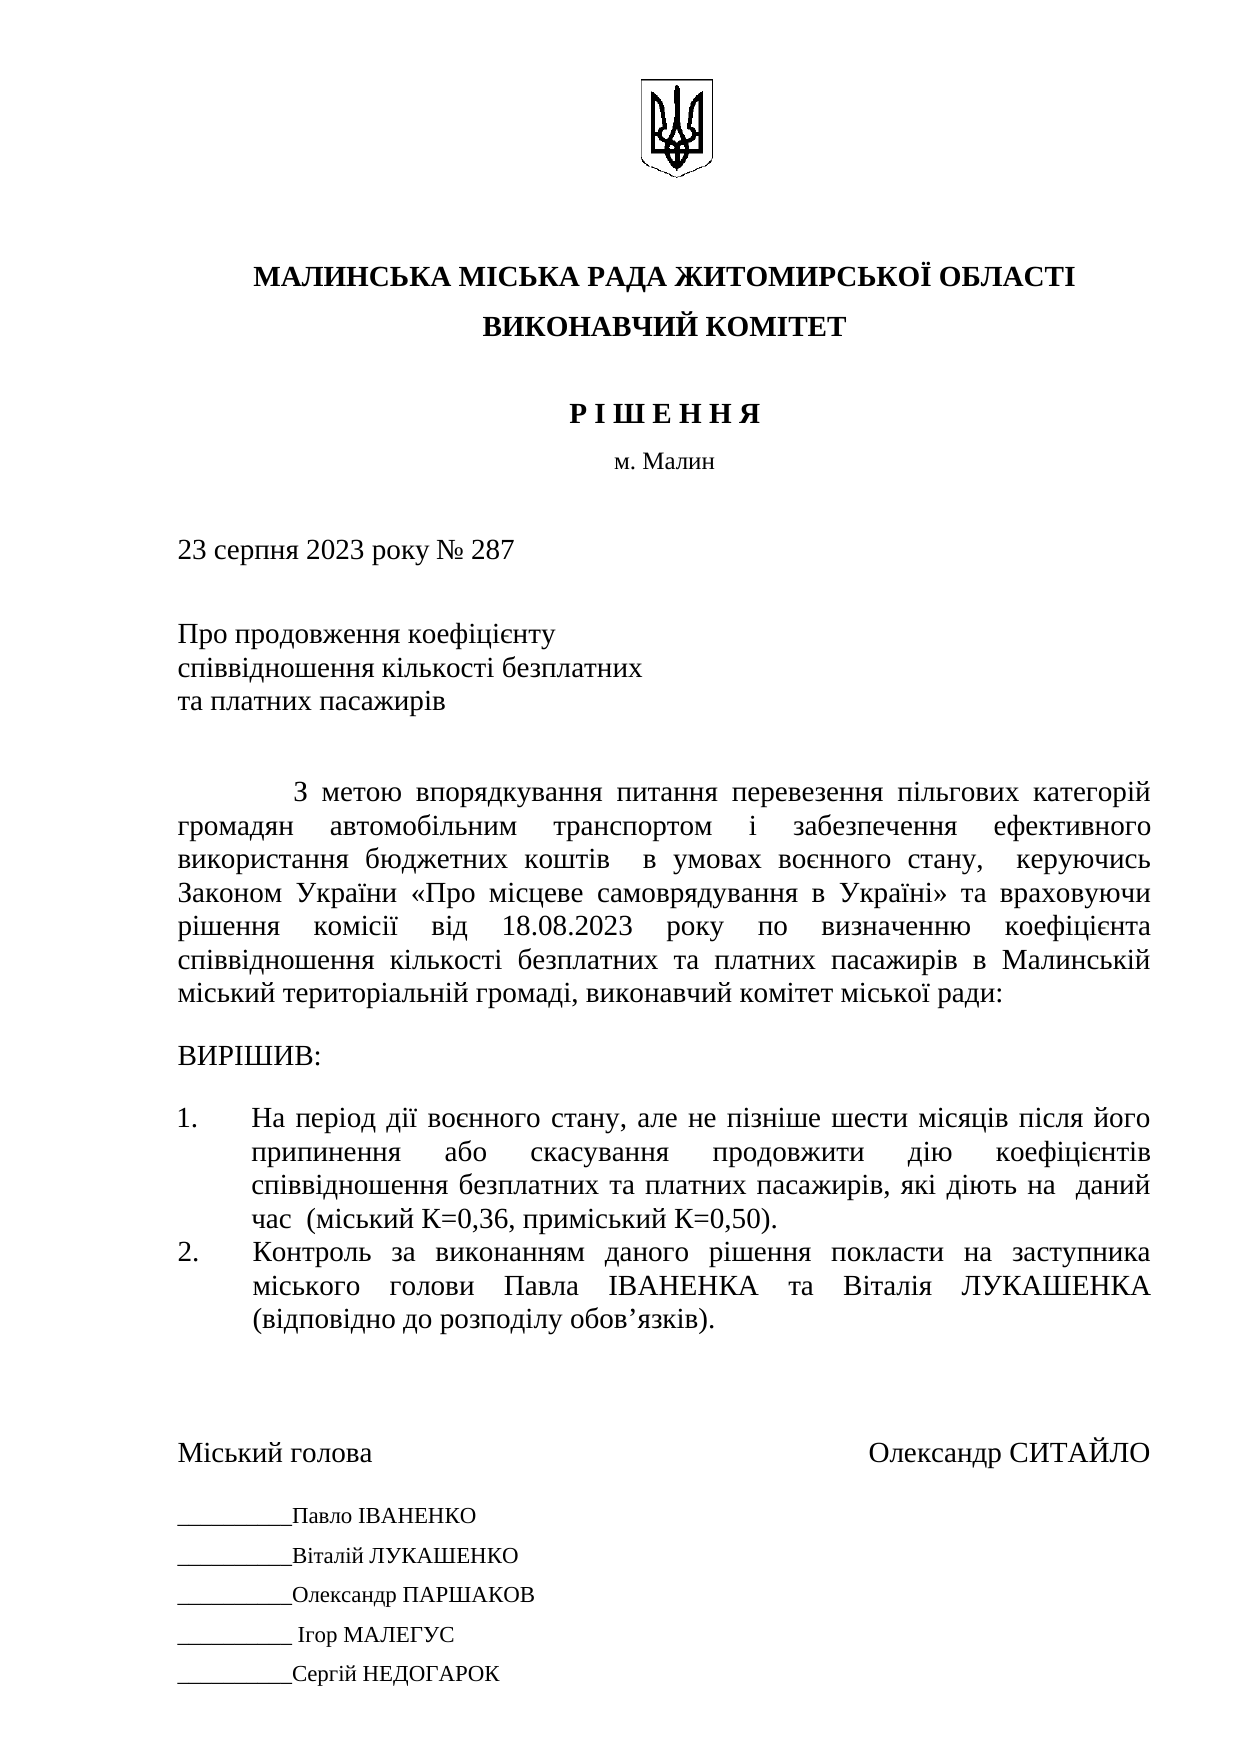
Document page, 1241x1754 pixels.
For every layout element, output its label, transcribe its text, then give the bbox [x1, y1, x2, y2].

list Міський голова Олександр СИТАЙЛО [177, 1436, 1152, 1469]
text співвідношення кількості безплатних [177, 650, 1152, 683]
picture [639, 78, 714, 179]
text __________Віталій ЛУКАШЕНКО [177, 1542, 1152, 1568]
text та платних пасажирів [177, 683, 1152, 717]
text ВИКОНАВЧИЙ КОМІТЕТ [177, 309, 1152, 343]
text МАЛИНСЬКА МІСЬКА РАДА ЖИТОМИРСЬКОЇ ОБЛАСТІ [177, 259, 1152, 293]
text __________ Ігор МАЛЕГУС [177, 1621, 1152, 1647]
text Р І Ш Е Н Н Я [177, 396, 1152, 429]
text м. Малин [177, 446, 1152, 475]
list На період дії воєнного стану, але не пізніше шести місяців після його припинення або скасування продовжити дію коефіцієнтів співвідношення безплатних та платних пасажирів, які діють на даний час (міський К=0,36, приміський К=0,50). [176, 1100, 1152, 1234]
text З метою впорядкування питання перевезення пільгових категорій громадян автомобільним транспортом і забезпечення ефективного використання бюджетних коштів в умовах воєнного стану, керуючись Законом України «Про місцеве самоврядування в Україні» та враховуючи рішення комісії від 18.08.2023 року по визначенню коефіцієнта співвідношення кількості безплатних та платних пасажирів в Малинській міський територіальній громаді, виконавчий комітет міської ради: [177, 774, 1152, 1009]
text 23 серпня 2023 року № 287 [177, 532, 1152, 566]
text __________Павло ІВАНЕНКО [177, 1503, 1152, 1529]
list Контроль за виконанням даного рішення покласти на заступника міського голови Павла ІВАНЕНКА та Віталія ЛУКАШЕНКА (відповідно до розподілу обов’язків). [177, 1234, 1152, 1335]
text __________Сергій НЕДОГАРОК [177, 1661, 1152, 1687]
text Про продовження коефіцієнту [177, 616, 1152, 650]
text ВИРІШИВ: [177, 1038, 1152, 1071]
text __________Олександр ПАРШАКОВ [177, 1582, 1152, 1608]
